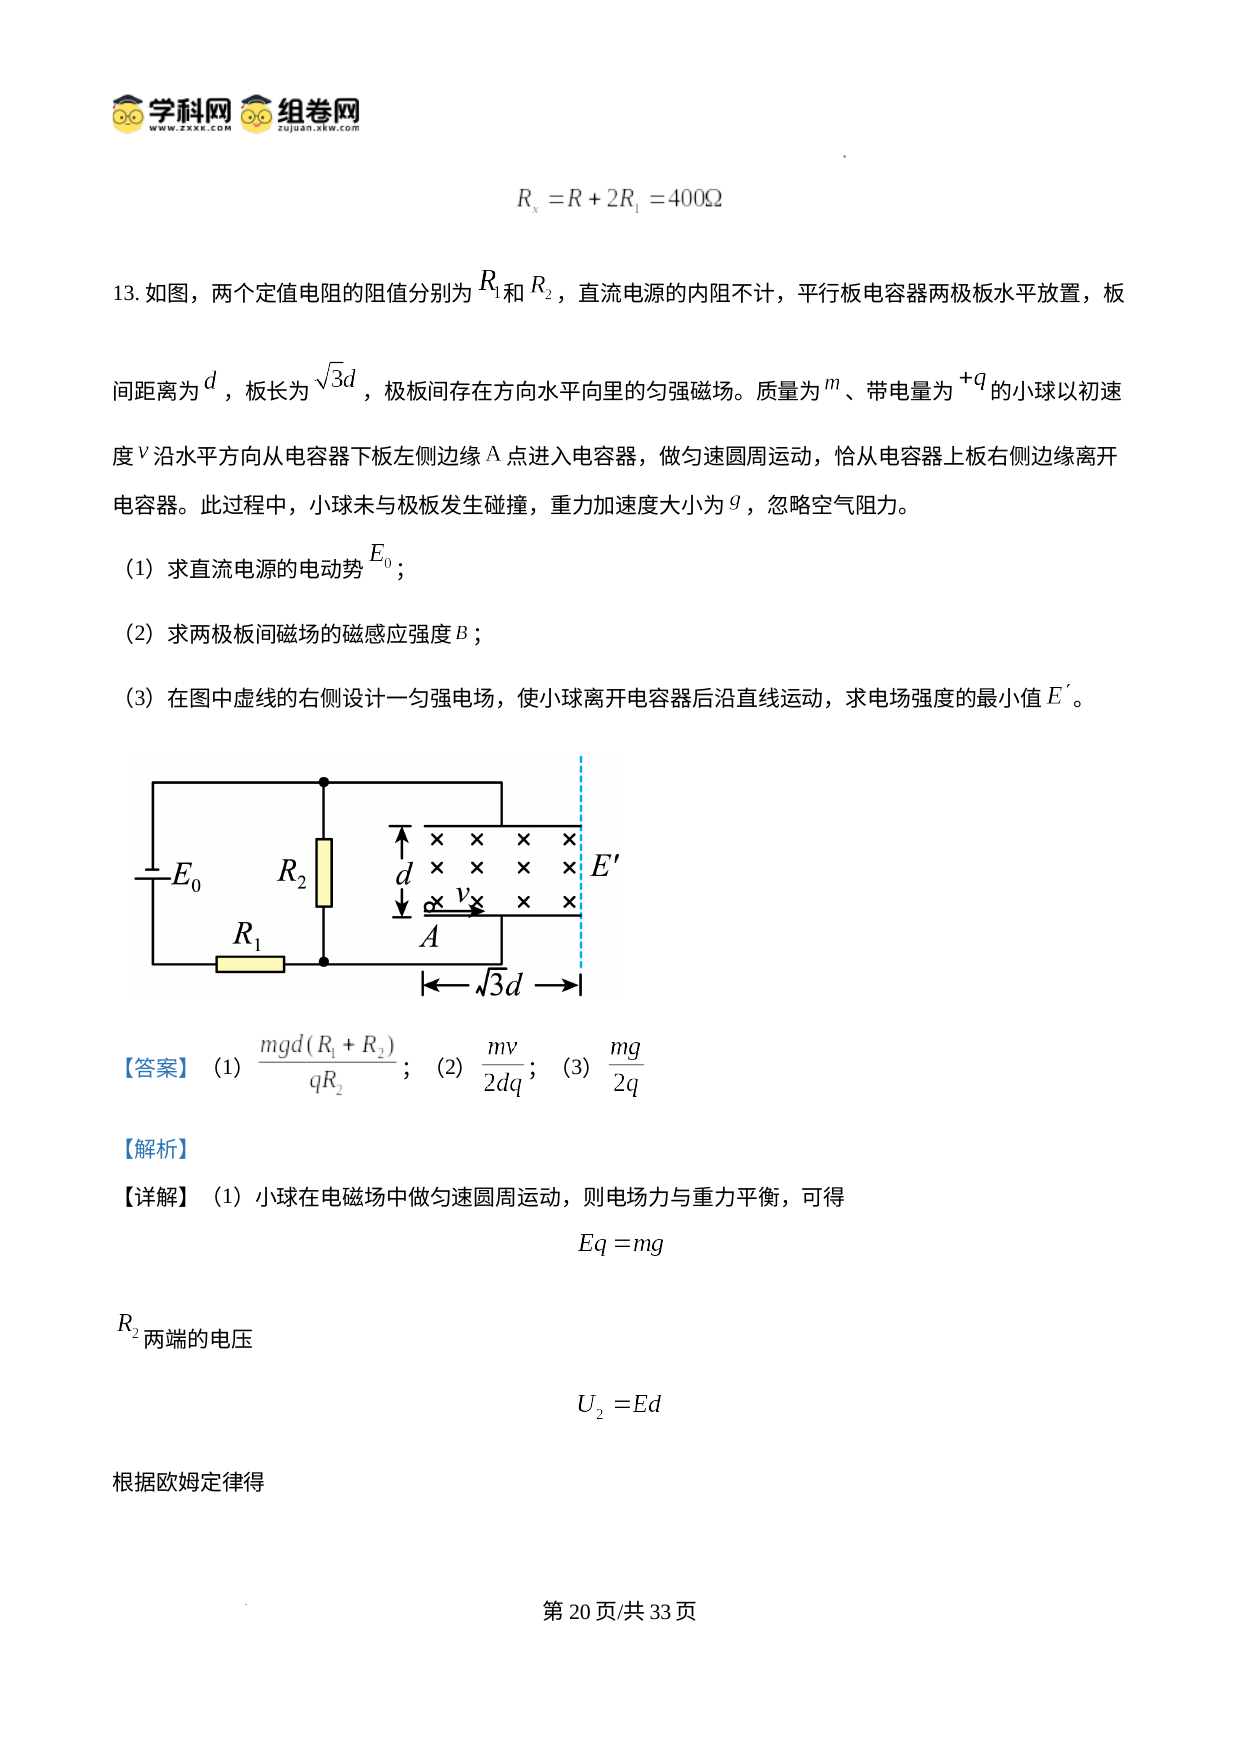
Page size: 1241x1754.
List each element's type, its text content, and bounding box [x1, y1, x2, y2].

text 【详解】（1）小球在电磁场中做匀速圆周运动，则电场力与重力平衡，可得 [112, 1180, 1128, 1212]
text （2）求两极板间磁场的磁感应强度； [112, 616, 1128, 649]
text 根据欧姆定律得 [112, 1464, 1128, 1497]
text （3）在图中虚线的右侧设计一匀强电场，使小球离开电容器后沿直线运动，求电场强度的最小值。 [112, 665, 1128, 730]
picture [112, 90, 231, 138]
text 13. 如图，两个定值电阻的阻值分别为和，直流电源的内阻不计，平行板电容器两极板水平放置，板间距离为，板长为，极板间存在方向水平向里的匀强磁场。质量为、带电量为的小球以初速度沿水平方向从电容器下板左侧边缘点进入电容器，做匀速圆周运动，恰从电容器上板右侧边缘离开电容器。此过程中，小球未与极板发生碰撞，重力加速度大小为，忽略空气阻力。 [112, 260, 1128, 520]
text （1）求直流电源的电动势； [112, 536, 1128, 601]
text 两端的电压 [112, 1306, 1128, 1371]
text 【解析】 [112, 1131, 1128, 1164]
picture [240, 90, 360, 138]
text 【答案】（1）；（2）；（3） [112, 1018, 1128, 1116]
picture [131, 752, 622, 999]
